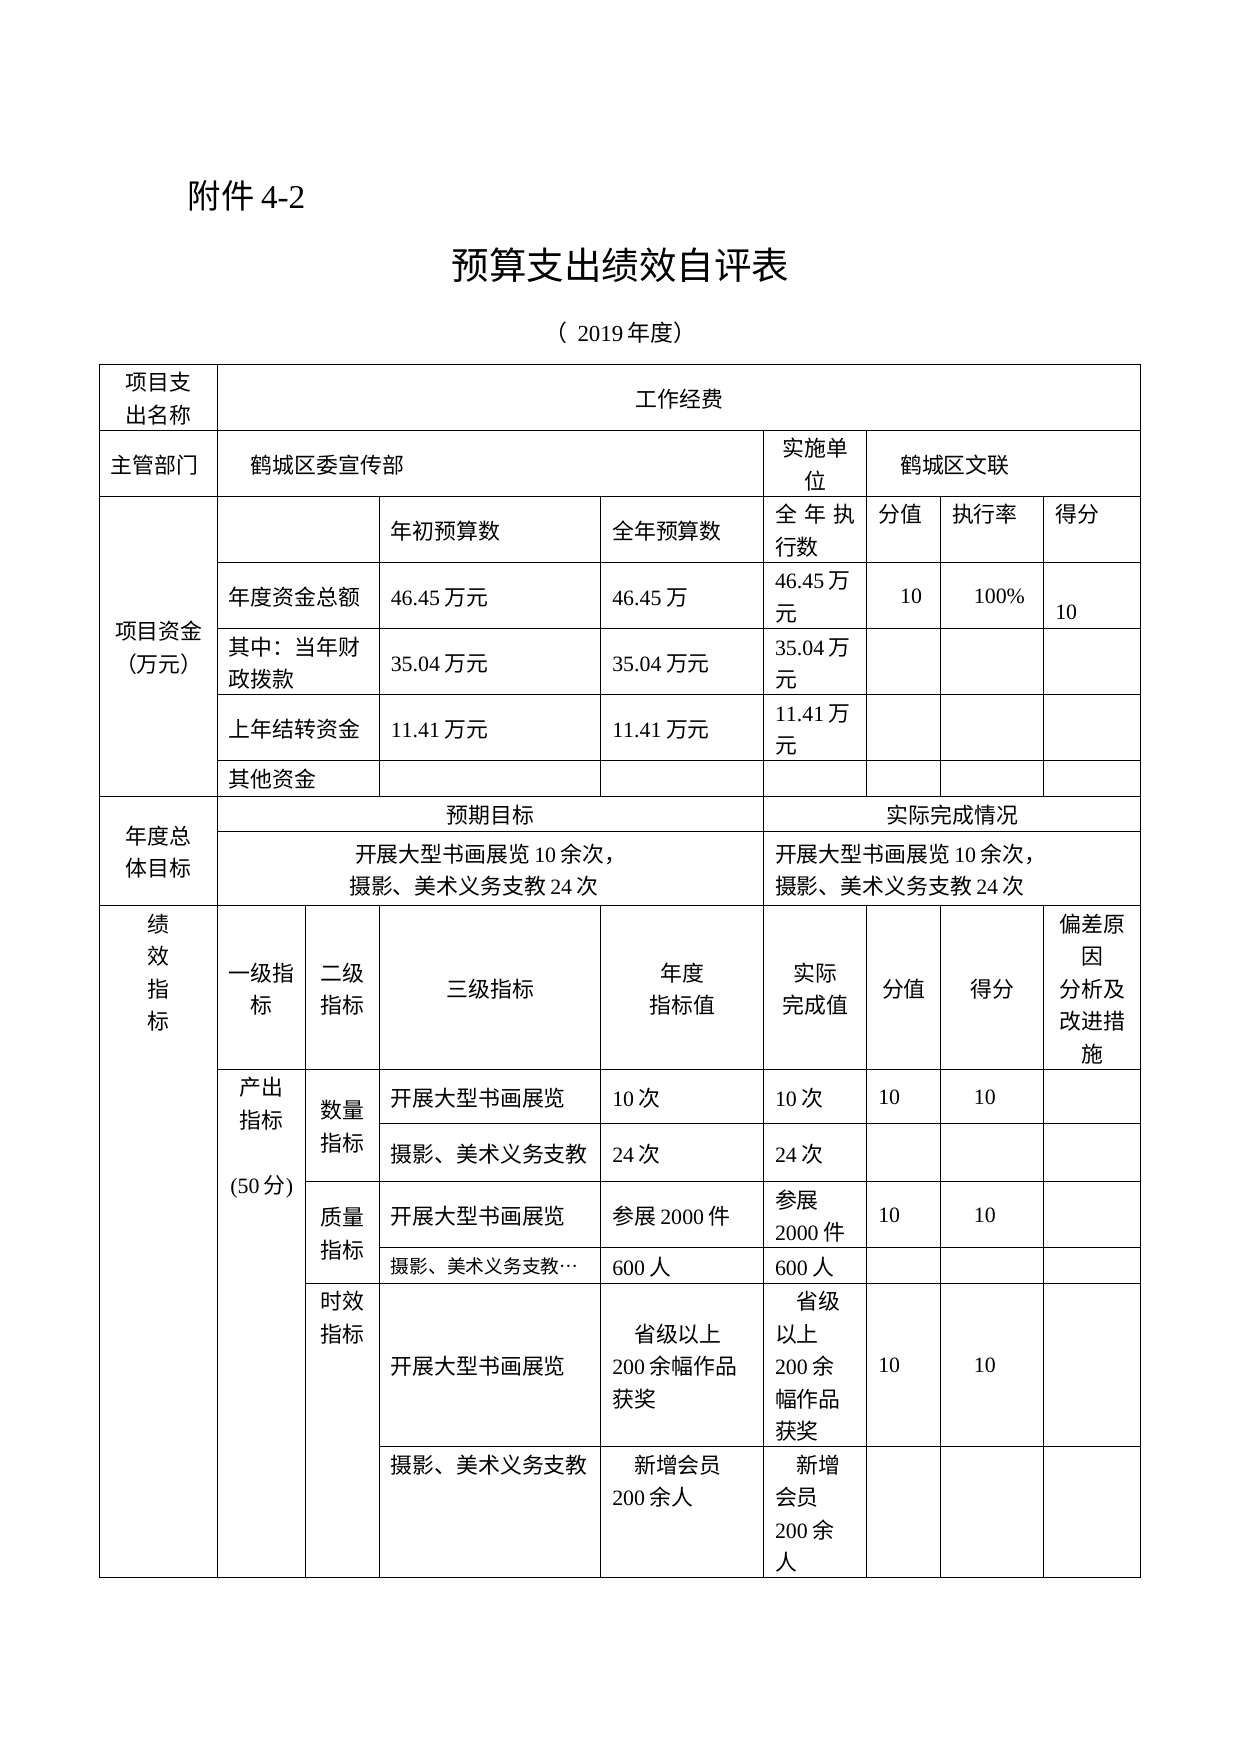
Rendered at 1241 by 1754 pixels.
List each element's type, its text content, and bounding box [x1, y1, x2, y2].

table_cell 鹤城区文联 [867, 431, 1140, 496]
table_cell [941, 629, 1043, 694]
table_cell 预期目标 [218, 797, 763, 831]
table_cell 上年结转资金 [218, 695, 379, 760]
table_cell 46.45万元 [380, 563, 600, 628]
table_cell 35.04万元 [764, 629, 866, 694]
table_cell [867, 629, 940, 694]
table_cell [1044, 1070, 1140, 1123]
table_cell 开展大型书画展览 [380, 1284, 600, 1446]
table_cell 11.41万元 [601, 695, 763, 760]
table_cell 10次 [764, 1070, 866, 1123]
table_cell 10 [941, 1070, 1043, 1123]
table_cell [941, 761, 1043, 796]
table_cell [941, 695, 1043, 760]
table_cell 年度总 体目标 [100, 797, 217, 905]
table_cell 开展大型书画展览10余次， 摄影、美术义务支教24次 [218, 832, 763, 905]
table_cell [1044, 629, 1140, 694]
table_cell 时效指标 [306, 1284, 379, 1577]
table_cell [1044, 1248, 1140, 1283]
table_cell 摄影、美术义务支教 [380, 1124, 600, 1181]
table_cell [601, 761, 763, 796]
table_cell 年度资金总额 [218, 563, 379, 628]
table_cell 开展大型书画展览 [380, 1182, 600, 1247]
table_cell [867, 1248, 940, 1283]
table_cell 一级指标 [218, 906, 305, 1069]
table_cell [1044, 1182, 1140, 1247]
table_cell 10 [867, 1070, 940, 1123]
table_cell [867, 761, 940, 796]
table_cell [764, 761, 866, 796]
table_cell 其他资金 [218, 761, 379, 796]
table_cell 实际 完成值 [764, 906, 866, 1069]
table_cell 绩 效 指 标 [100, 906, 217, 1577]
table_cell 偏差原因 分析及 改进措施 [1044, 906, 1140, 1069]
table_cell 二级指标 [306, 906, 379, 1069]
table_cell [941, 1124, 1043, 1181]
table_cell 得分 [1044, 497, 1140, 562]
table_cell 年初预算数 [380, 497, 600, 562]
table_cell [867, 1447, 940, 1577]
table_header 预算支出绩效自评表 [99, 227, 1141, 299]
table_cell 质量指标 [306, 1182, 379, 1283]
table_cell 参展2000件 [601, 1182, 763, 1247]
table_cell 10 [867, 563, 940, 628]
table_cell [218, 497, 379, 562]
table_cell 参展2000件 [764, 1182, 866, 1247]
table_cell 工作经费 [218, 365, 1140, 430]
table_cell 全年执行数 [764, 497, 866, 562]
table_cell 省级以上200余幅作品获奖 [764, 1284, 866, 1446]
table_cell 10 [1044, 563, 1140, 628]
table_cell 10 [941, 1182, 1043, 1247]
table_cell 产出 指标 (50分) [218, 1070, 305, 1577]
table_cell 数量指标 [306, 1070, 379, 1181]
text 附件4-2 [187, 162, 1053, 227]
table_cell 年度 指标值 [601, 906, 763, 1069]
table_cell 开展大型书画展览10余次， 摄影、美术义务支教24次 [764, 832, 1140, 905]
table_cell 600人 [601, 1248, 763, 1283]
table_cell 10 [867, 1182, 940, 1247]
table_cell 10 [941, 1284, 1043, 1446]
table_cell 项目支 出名称 [100, 365, 217, 430]
table_cell 24次 [601, 1124, 763, 1181]
table_cell 项目资金 （万元） [100, 497, 217, 796]
table_cell 得分 [941, 906, 1043, 1069]
table_cell 35.04万元 [380, 629, 600, 694]
table_cell 新增会员200余人 [601, 1447, 763, 1577]
table_cell 新增会员200余人 [764, 1447, 866, 1577]
table_cell 100% [941, 563, 1043, 628]
table_cell [867, 1124, 940, 1181]
table_cell [1044, 1447, 1140, 1577]
table_cell 600人 [764, 1248, 866, 1283]
table_cell 主管部门 [100, 431, 217, 496]
table_cell （ 2019年度） [99, 299, 1141, 364]
table_cell 三级指标 [380, 906, 600, 1069]
table_cell 11.41万元 [380, 695, 600, 760]
table_cell 摄影、美术义务支教… [380, 1248, 600, 1283]
table_cell 鹤城区委宣传部 [218, 431, 763, 496]
table_cell [941, 1248, 1043, 1283]
table_cell 开展大型书画展览 [380, 1070, 600, 1123]
table_cell [867, 695, 940, 760]
table_cell 其中：当年财政拨款 [218, 629, 379, 694]
table_cell 10 [867, 1284, 940, 1446]
table_cell [1044, 1124, 1140, 1181]
table_cell 摄影、美术义务支教 [380, 1447, 600, 1577]
table_cell 分值 [867, 906, 940, 1069]
table_cell [1044, 761, 1140, 796]
table_cell 46.45万元 [764, 563, 866, 628]
table_cell 全年预算数 [601, 497, 763, 562]
table_cell 24次 [764, 1124, 866, 1181]
table_cell 35.04万元 [601, 629, 763, 694]
table_cell [1044, 1284, 1140, 1446]
table_cell 46.45万 [601, 563, 763, 628]
table_cell [941, 1447, 1043, 1577]
table_cell 省级以上200余幅作品获奖 [601, 1284, 763, 1446]
table_cell 实际完成情况 [764, 797, 1140, 831]
table_cell [380, 761, 600, 796]
table_cell 11.41万元 [764, 695, 866, 760]
table_cell 实施单位 [764, 431, 866, 496]
table_cell 分值 [867, 497, 940, 562]
table_cell [1044, 695, 1140, 760]
table_cell 10次 [601, 1070, 763, 1123]
table_cell 执行率 [941, 497, 1043, 562]
